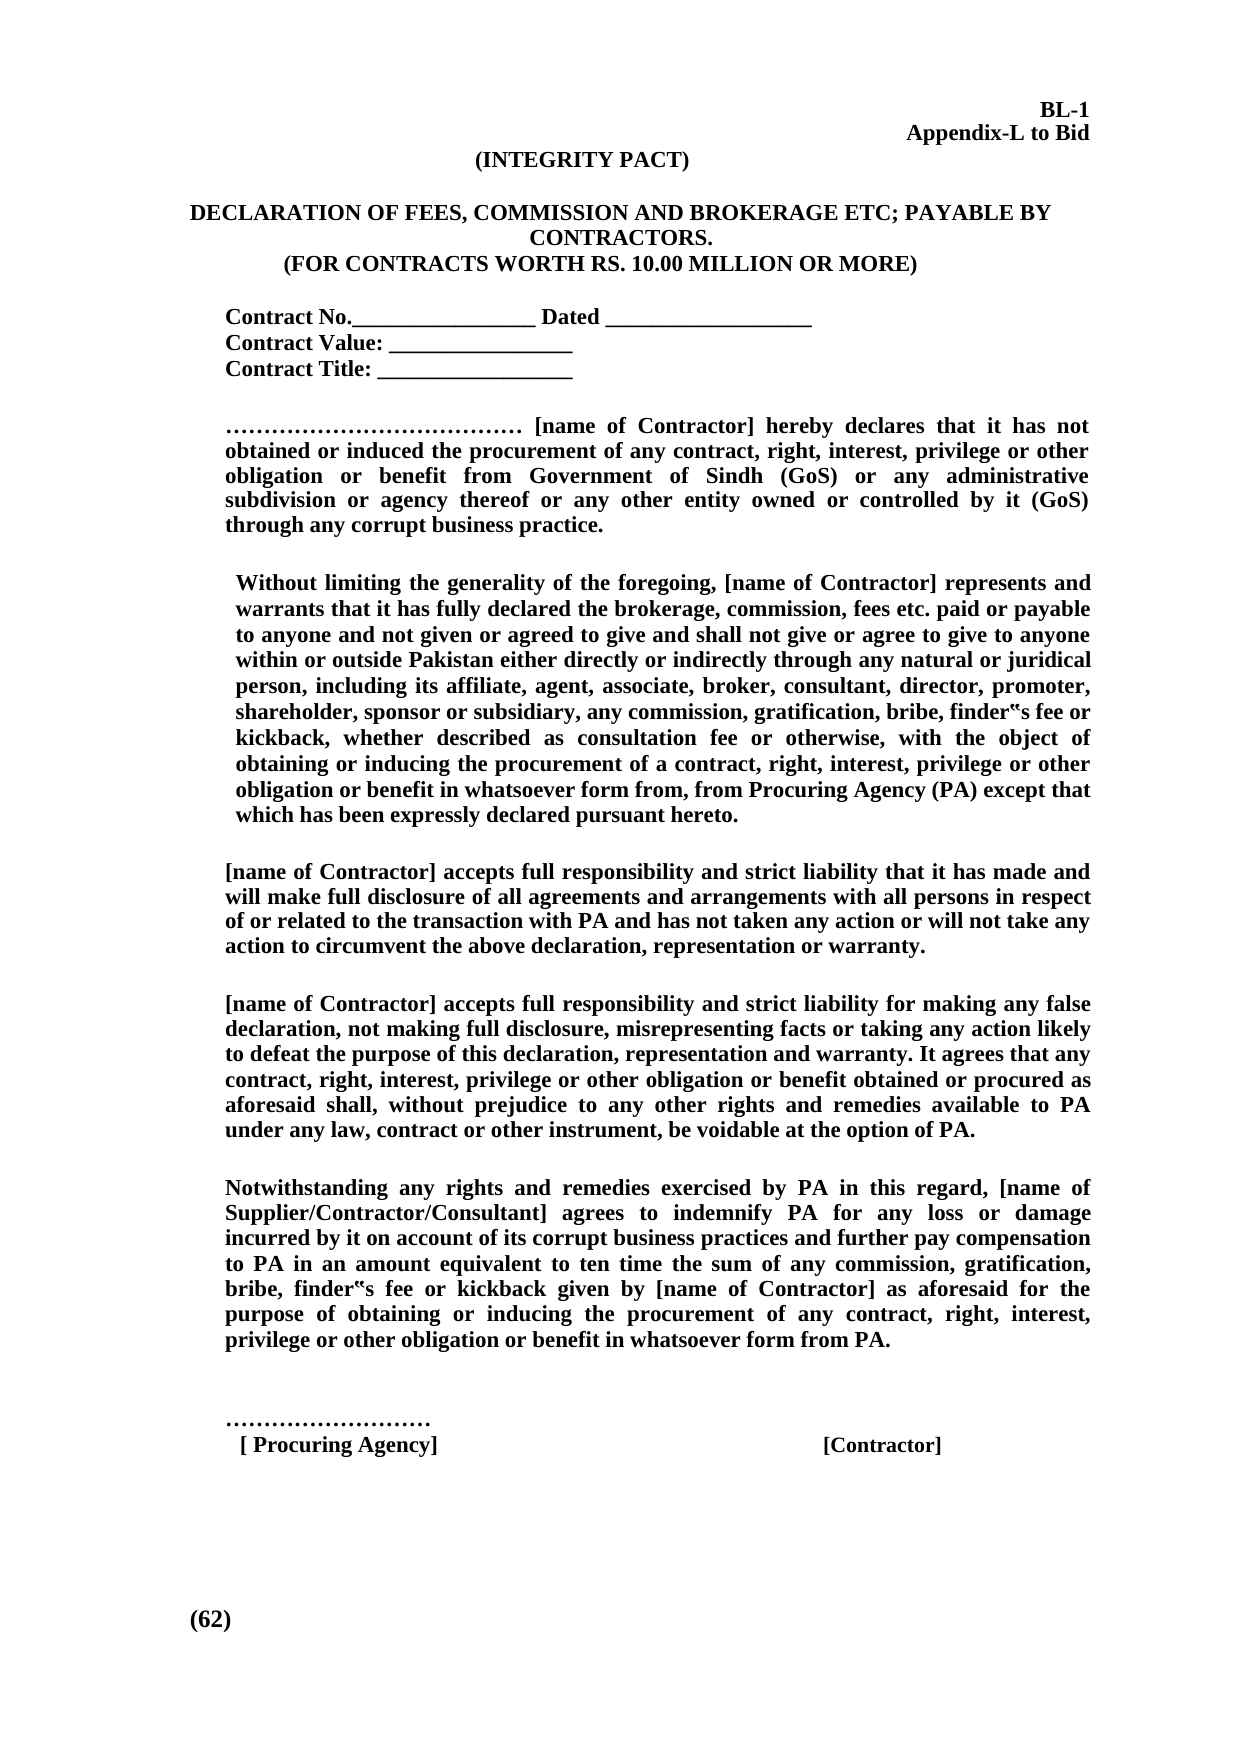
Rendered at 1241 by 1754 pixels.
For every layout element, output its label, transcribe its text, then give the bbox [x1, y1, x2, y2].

text BL-1 Appendix-L to Bid [906, 99, 1092, 146]
text [name of Contractor] accepts full responsibility and strict liability that it has made and will make full disclosure of all agreements and arrangements with all persons in respect of or related to the transaction with PA and has not taken any action or will not take any action to circumvent the above declaration, representation or warranty. [225, 860, 1092, 959]
text Contract No.________________ Dated __________________ [225, 303, 1092, 329]
text Without limiting the generality of the foregoing, [name of Contractor] represents and warrants that it has fully declared the brokerage, commission, fees etc. paid or payable to anyone and not given or agreed to give and shall not give or agree to give to anyone within or outside Pakistan either directly or indirectly through any natural or juridical person, including its affiliate, agent, associate, broker, consultant, director, promoter, shareholder, sponsor or subsidiary, any commission, gratification, bribe, finder‟s fee or kickback, whether described as consultation fee or otherwise, with the object of obtaining or inducing the procurement of a contract, right, interest, privilege or other obligation or benefit in whatsoever form from, from Procuring Agency (PA) except that which has been expressly declared pursuant hereto. [235, 570, 1092, 828]
text CONTRACTORS. [529, 225, 1092, 251]
text ……………………… [225, 1405, 1092, 1431]
text Contract Value: ________________ [225, 329, 1092, 356]
text Notwithstanding any rights and remedies exercised by PA in this regard, [name of Supplier/Contractor/Consultant] agrees to indemnify PA for any loss or damage incurred by it on account of its corrupt business practices and further pay compensation to PA in an amount equivalent to ten time the sum of any commission, gratification, bribe, finder‟s fee or kickback given by [name of Contractor] as aforesaid for the purpose of obtaining or inducing the procurement of any contract, right, interest, privilege or other obligation or benefit in whatsoever form from PA. [225, 1175, 1092, 1352]
text [ Procuring Agency] [Contractor] [239, 1431, 1092, 1458]
text (62) [189, 1604, 1092, 1632]
text (FOR CONTRACTS WORTH RS. 10.00 MILLION OR MORE) [283, 251, 1092, 276]
text (INTEGRITY PACT) [475, 146, 1092, 172]
text DECLARATION OF FEES, COMMISSION AND BROKERAGE ETC; PAYABLE BY [189, 198, 1092, 225]
text [name of Contractor] accepts full responsibility and strict liability for making any false declaration, not making full disclosure, misrepresenting facts or taking any action likely to defeat the purpose of this declaration, representation and warranty. It agrees that any contract, right, interest, privilege or other obligation or benefit obtained or procured as aforesaid shall, without prejudice to any other rights and remedies available to PA under any law, contract or other instrument, be voidable at the option of PA. [225, 991, 1092, 1143]
text ………………………………… [name of Contractor] hereby declares that it has not obtained or induced the procurement of any contract, right, interest, privilege or other obligation or benefit from Government of Sindh (GoS) or any administrative subdivision or agency thereof or any other entity owned or controlled by it (GoS) through any corrupt business practice. [225, 414, 1090, 538]
text Contract Title: _________________ [225, 356, 1092, 382]
